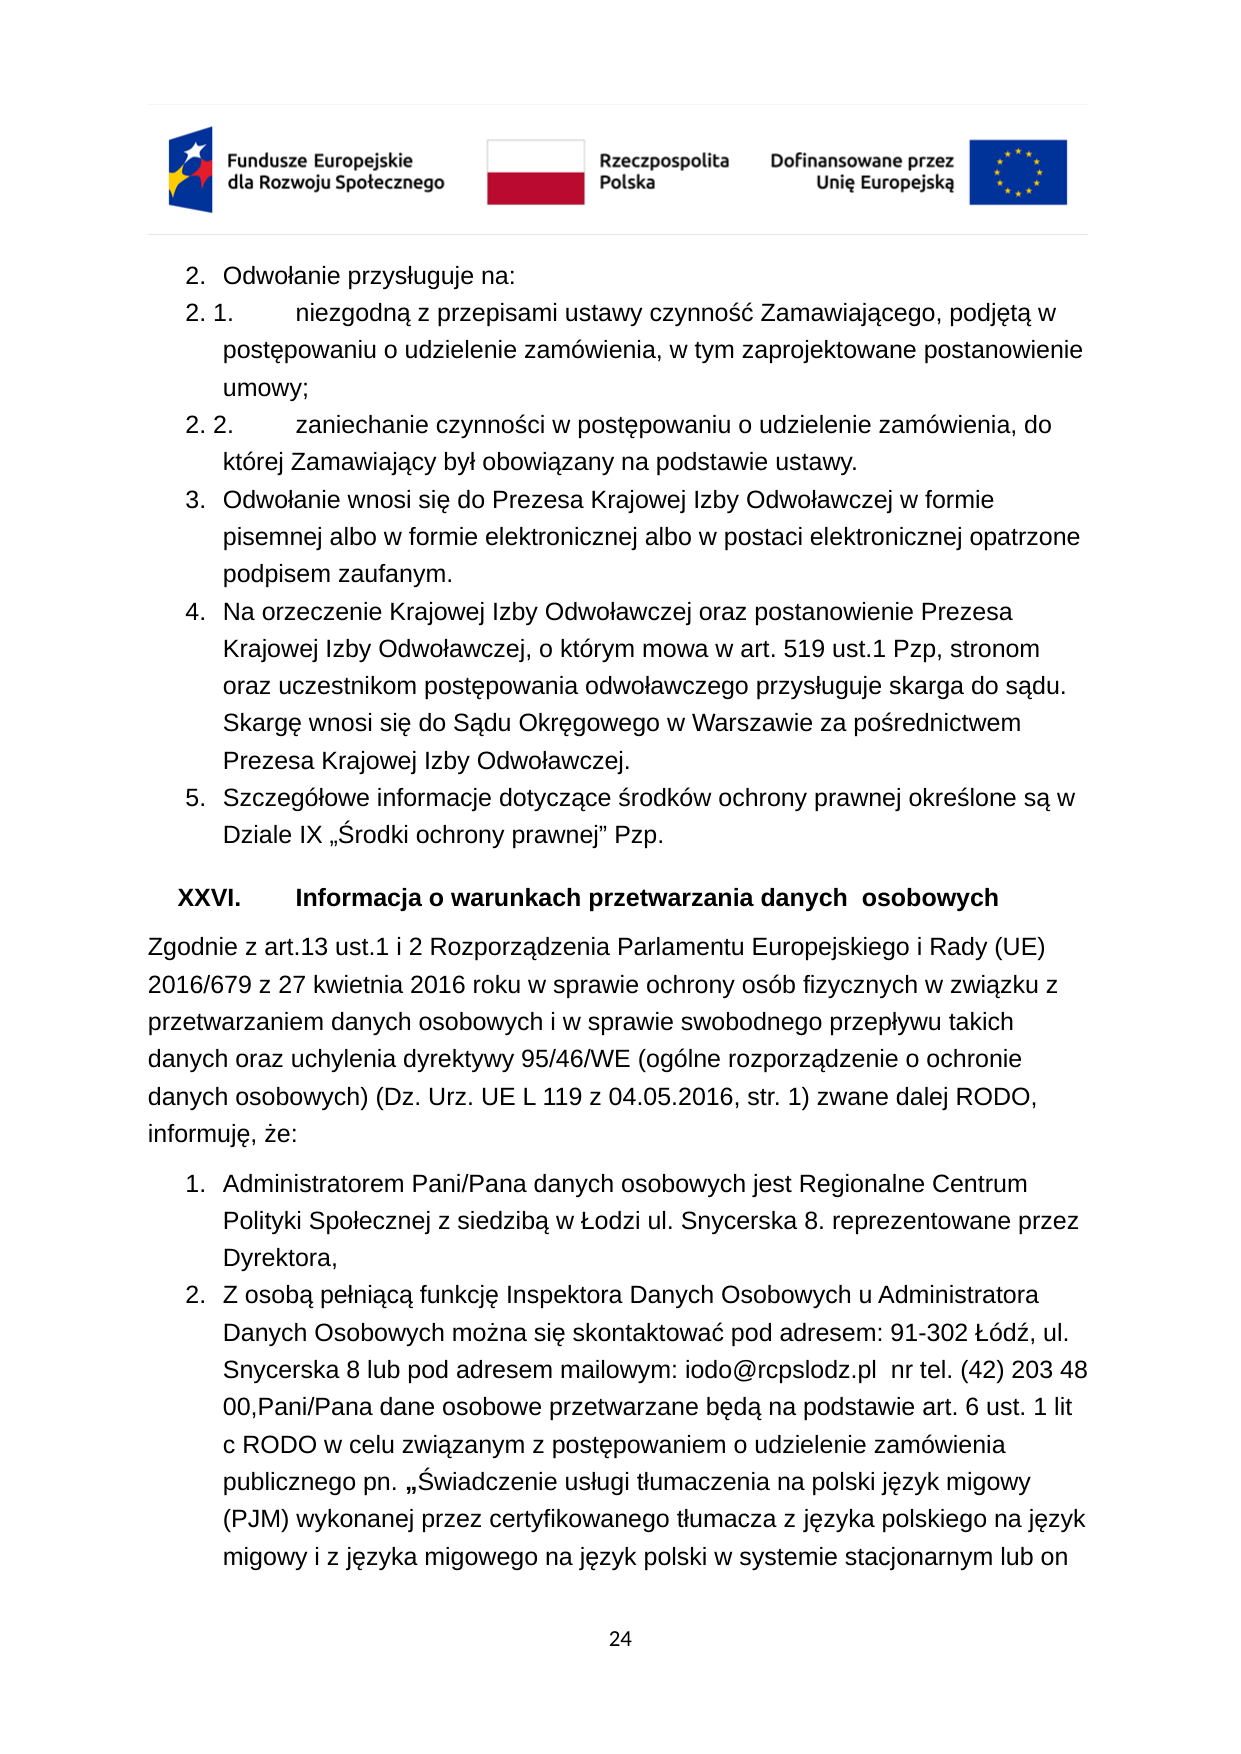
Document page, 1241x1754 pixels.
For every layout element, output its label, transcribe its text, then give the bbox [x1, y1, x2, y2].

list Na orzeczenie Krajowej Izby Odwoławczej oraz postanowienie Prezesa Krajowej Izby Odwoławczej, o którym mowa w art. 519 ust.1 Pzp, stronom oraz uczestnikom postępowania odwoławczego przysługuje skarga do sądu. Skargę wnosi się do Sądu Okręgowego w Warszawie za pośrednictwem Prezesa Krajowej Izby Odwoławczej. [185, 596, 1092, 774]
list Szczegółowe informacje dotyczące środków ochrony prawnej określone są w Dziale IX „Środki ochrony prawnej” Pzp. [185, 783, 1092, 849]
list Odwołanie wnosi się do Prezesa Krajowej Izby Odwoławczej w formie pisemnej albo w formie elektronicznej albo w postaci elektronicznej opatrzone podpisem zaufanym. [185, 484, 1092, 588]
list Odwołanie przysługuje na: [185, 261, 1092, 289]
subtitle Informacja o warunkach przetwarzania danych osobowych [177, 882, 1092, 911]
picture [147, 73, 1093, 261]
text Zgodnie z art.13 ust.1 i 2 Rozporządzenia Parlamentu Europejskiego i Rady (UE) 2016/679 z 27 kwietnia 2016 roku w sprawie ochrony osób fizycznych w związku z przetwarzaniem danych osobowych i w sprawie swobodnego przepływu takich danych oraz uchylenia dyrektywy 95/46/WE (ogólne rozporządzenie o ochronie danych osobowych) (Dz. Urz. UE L 119 z 04.05.2016, str. 1) zwane dalej RODO, informuję, że: [148, 932, 1092, 1147]
list Administratorem Pani/Pana danych osobowych jest Regionalne Centrum Polityki Społecznej z siedzibą w Łodzi ul. Snycerska 8. reprezentowane przez Dyrektora, [185, 1168, 1092, 1272]
list zaniechanie czynności w postępowaniu o udzielenie zamówienia, do której Zamawiający był obowiązany na podstawie ustawy. [185, 410, 1092, 476]
list niezgodną z przepisami ustawy czynność Zamawiającego, podjętą w postępowaniu o udzielenie zamówienia, w tym zaprojektowane postanowienie umowy; [185, 298, 1092, 401]
